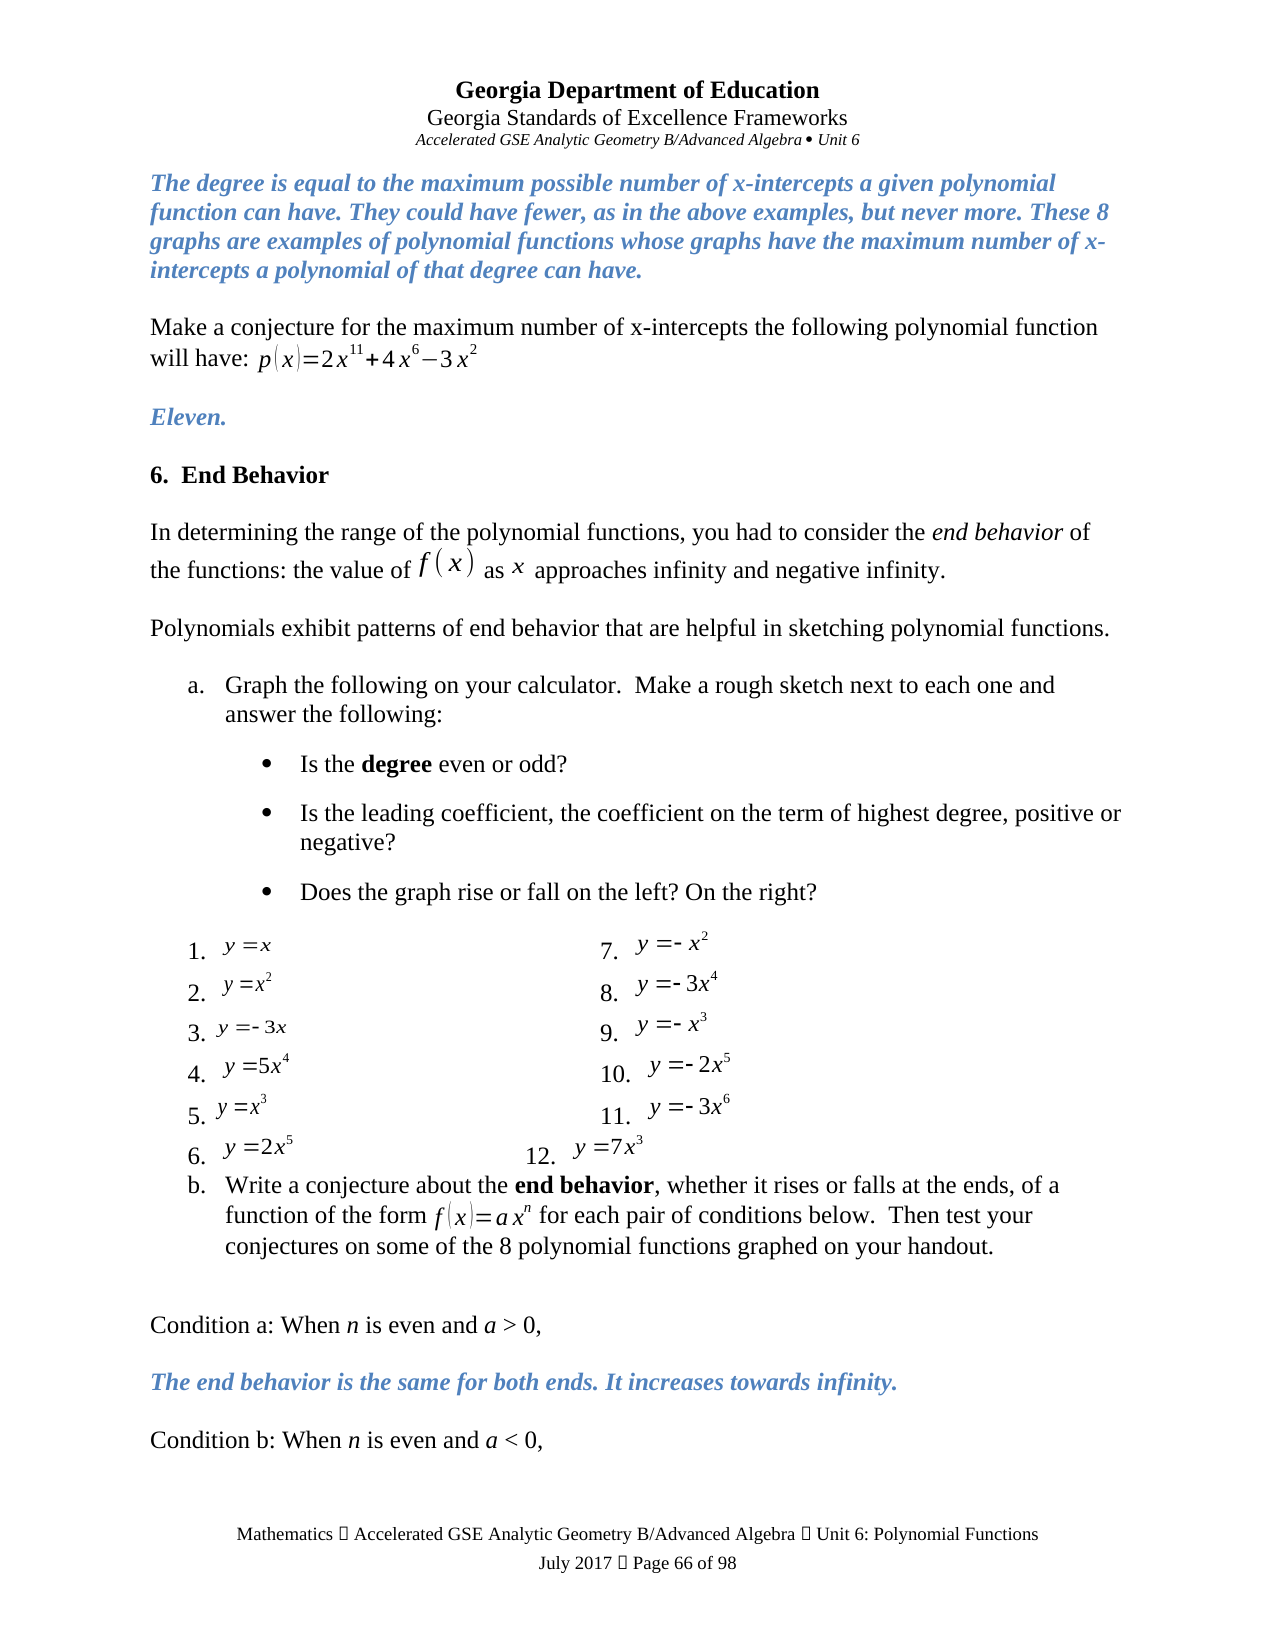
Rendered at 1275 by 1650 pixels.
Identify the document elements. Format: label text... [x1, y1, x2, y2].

text Polynomials exhibit patterns of end behavior that are helpful in sketching polynomial functions. [150, 613, 1125, 642]
list Graph the following on your calculator. Make a rough sketch next to each one and answer the following: [187, 670, 1125, 728]
text The degree is equal to the maximum possible number of x-intercepts a given polynomial function can have. They could have fewer, as in the above examples, but never more. These 8 graphs are examples of polynomial functions whose graphs have the maximum number of x-intercepts a polynomial of that degree can have. [150, 168, 1125, 283]
list Is the leading coefficient, the coefficient on the term of highest degree, positive or negative? [262, 798, 1125, 856]
text Condition a: When n is even and a > 0, [150, 1310, 1125, 1338]
text Condition b: When n is even and a < 0, [150, 1425, 1125, 1453]
list Does the graph rise or fall on the left? On the right? [262, 877, 1125, 905]
text Eleven. [150, 402, 1125, 431]
list Write a conjecture about the end behavior, whether it rises or falls at the ends, of a function of the form for each pair of conditions below. Then test your conjectures on some of the 8 polynomial functions graphed on your handout. [187, 1170, 1125, 1260]
text The end behavior is the same for both ends. It increases towards infinity. [150, 1367, 1125, 1396]
text 3. 9. [187, 1007, 1125, 1047]
text In determining the range of the polynomial functions, you had to consider the end behavior of the functions: the value of as approaches infinity and negative infinity. [150, 517, 1125, 584]
text Make a conjecture for the maximum number of x-intercepts the following polynomial function will have: [150, 312, 1125, 374]
text 1. 7. [187, 926, 1125, 965]
text 4. 10. [187, 1047, 1125, 1088]
text 2. 8. [187, 965, 1125, 1007]
text 6. End Behavior [150, 460, 1125, 489]
text 5. 11. [187, 1088, 1125, 1130]
list Is the degree even or odd? [262, 749, 1125, 777]
text 6. 12. [187, 1130, 1125, 1170]
